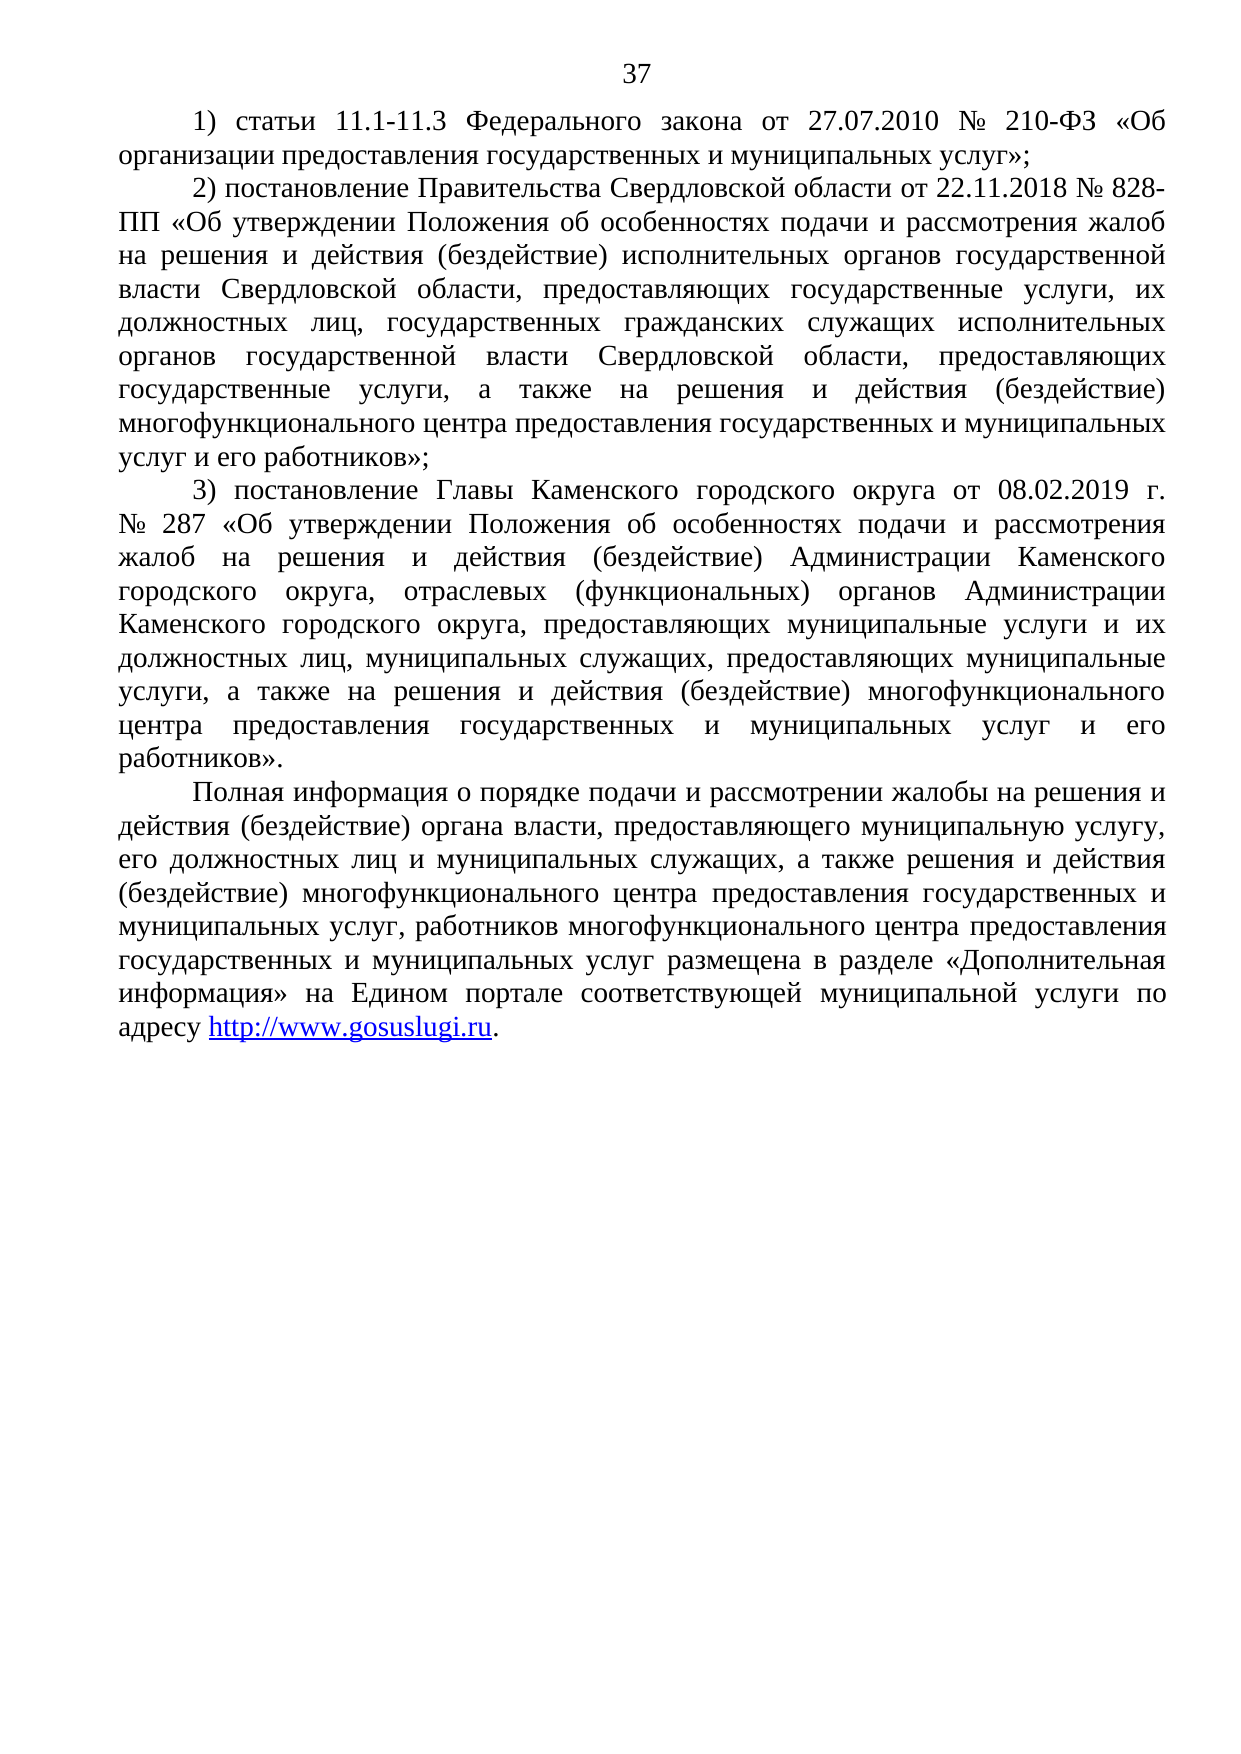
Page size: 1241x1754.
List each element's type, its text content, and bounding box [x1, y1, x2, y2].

text 2) постановление Правительства Свердловской области от 22.11.2018 № 828-ПП «Об утверждении Положения об особенностях подачи и рассмотрения жалоб на решения и действия (бездействие) исполнительных органов государственной власти Свердловской области, предоставляющих государственные услуги, их должностных лиц, государственных гражданских служащих исполнительных органов государственной власти Свердловской области, предоставляющих государственные услуги, а также на решения и действия (бездействие) многофункционального центра предоставления государственных и муниципальных услуг и его работников»; [118, 170, 1167, 472]
text 1) статьи 11.1-11.3 Федерального закона от 27.07.2010 № 210-ФЗ «Об организации предоставления государственных и муниципальных услуг»; [118, 103, 1167, 170]
text 3) постановление Главы Каменского городского округа от г. № 287 «Об утверждении Положения об особенностях подачи и рассмотрения жалоб на решения и действия (бездействие) Администрации Каменского городского округа, отраслевых (функциональных) органов Администрации Каменского городского округа, предоставляющих муниципальные услуги и их должностных лиц, муниципальных служащих, предоставляющих муниципальные услуги, а также на решения и действия (бездействие) многофункционального центра предоставления государственных и муниципальных услуг и его работников». [118, 472, 1167, 774]
text Полная информация о порядке подачи и рассмотрении жалобы на решения и действия (бездействие) органа власти, предоставляющего муниципальную услугу, его должностных лиц и муниципальных служащих, а также решения и действия (бездействие) многофункционального центра предоставления государственных и муниципальных услуг, работников многофункционального центра предоставления государственных и муниципальных услуг размещена в разделе «Дополнительная информация» на Едином портале соответствующей муниципальной услуги по адресу http://www.gosuslugi.ru. [118, 774, 1167, 1042]
